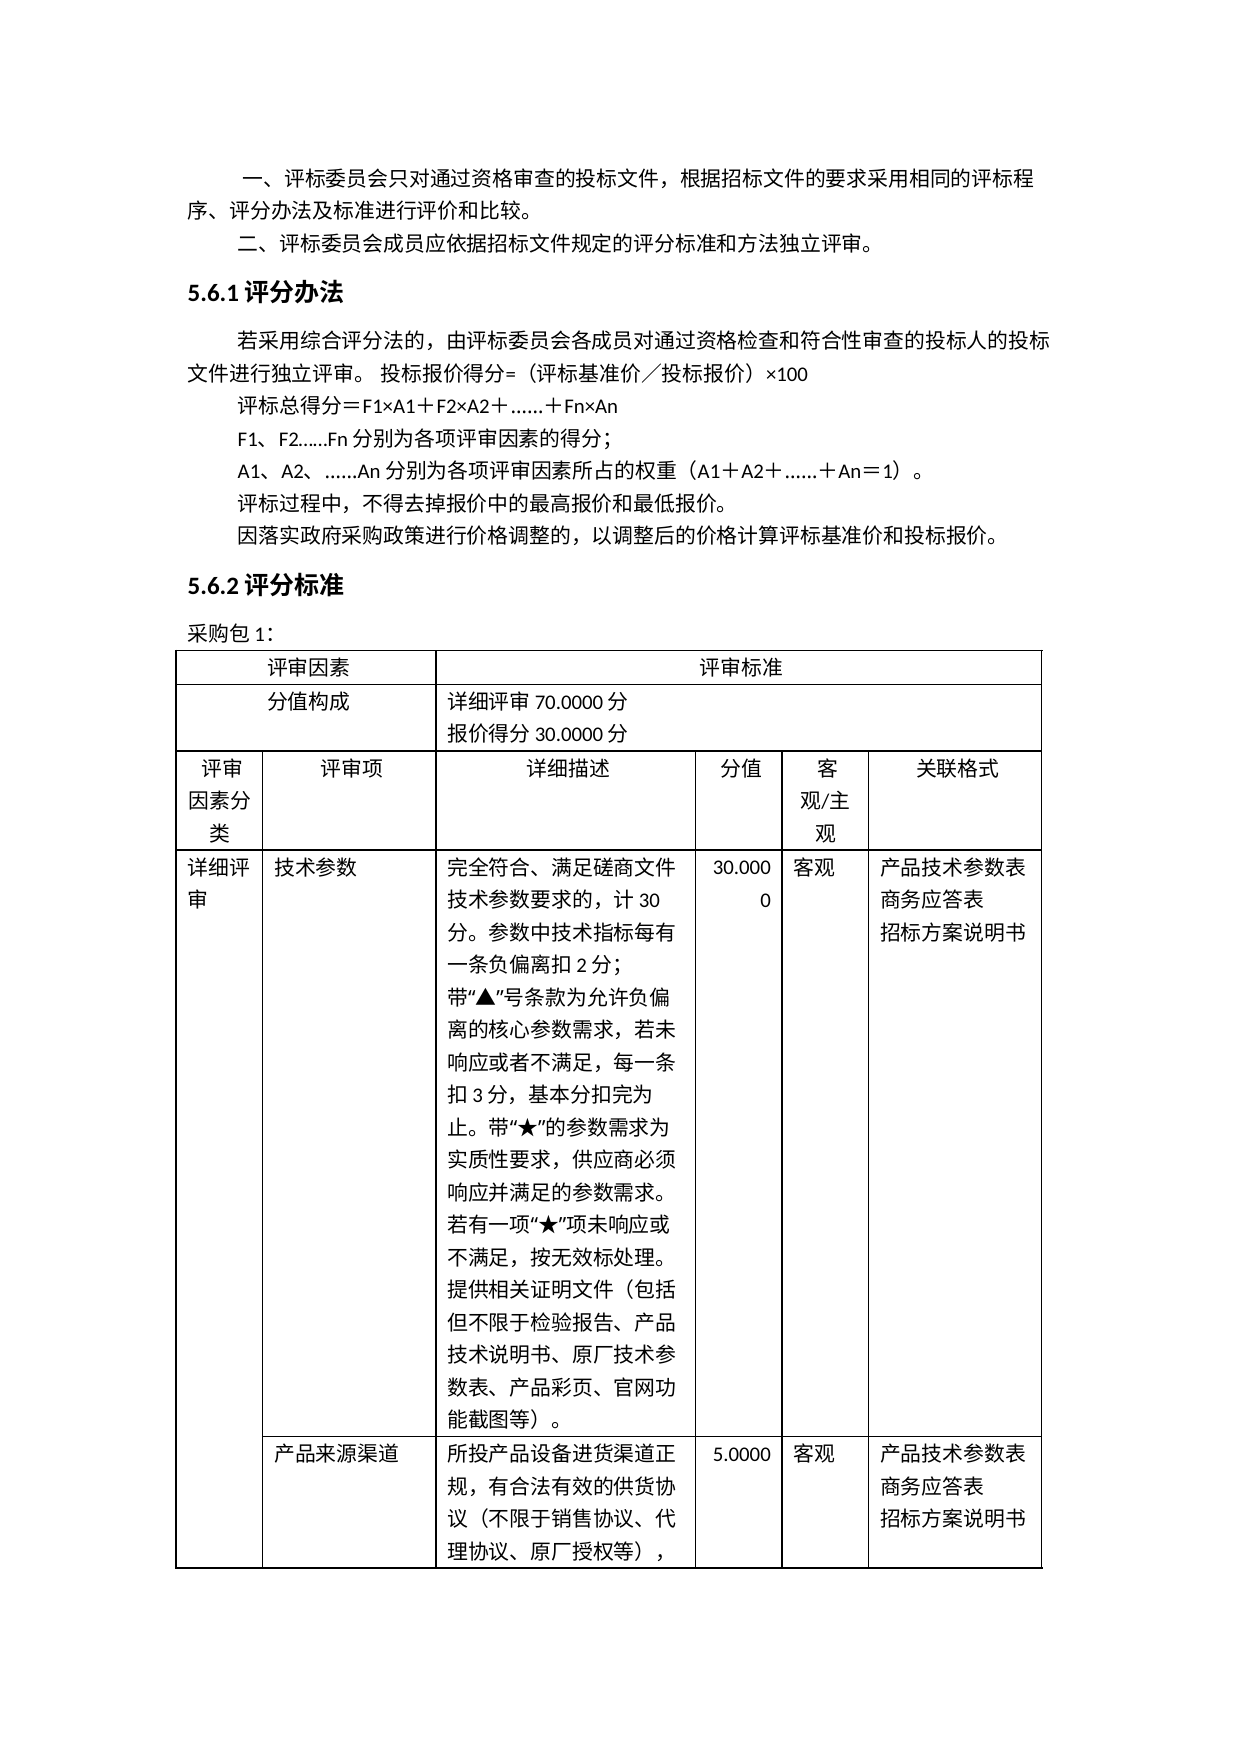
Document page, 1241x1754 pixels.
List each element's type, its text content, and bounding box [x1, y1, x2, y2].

table_cell 产品技术参数表 商务应答表 招标方案说明书 [869, 851, 1041, 1436]
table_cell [437, 1437, 695, 1567]
table_cell 客观 [783, 851, 868, 1436]
table_cell 详细描述 [437, 752, 695, 849]
table_header 评审标准 [437, 651, 1041, 683]
table_cell 30.0000 [696, 851, 781, 1436]
text 评标总得分＝F1×A1＋F2×A2＋……＋Fn×An [187, 389, 1053, 422]
text 5.6.2评分标准 [187, 552, 1053, 617]
text F1、F2……Fn分别为各项评审因素的得分； [187, 422, 1053, 454]
table_cell 详细评审 [177, 851, 262, 1567]
text 5.6.1评分办法 [187, 259, 1053, 324]
table_cell 产品来源渠道 [263, 1437, 435, 1567]
table_cell 评审项 [263, 752, 435, 849]
text A1、A2、……An 分别为各项评审因素所占的权重（A1＋A2＋……＋An＝1）。 [187, 454, 1053, 487]
text 因落实政府采购政策进行价格调整的，以调整后的价格计算评标基准价和投标报价。 [187, 519, 1053, 552]
table_cell 技术参数 [263, 851, 435, 1436]
text 采购包1： [187, 617, 1053, 649]
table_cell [869, 1437, 1041, 1567]
text 若采用综合评分法的，由评标委员会各成员对通过资格检查和符合性审查的投标人的投标文件进行独立评审。 投标报价得分=（评标基准价／投标报价）×100 [187, 324, 1053, 389]
table_cell 详细评审70.0000分 报价得分30.0000分 [437, 685, 1041, 750]
table_cell 分值 [696, 752, 781, 849]
text 一、评标委员会只对通过资格审查的投标文件，根据招标文件的要求采用相同的评标程序、评分办法及标准进行评价和比较。 [187, 162, 1053, 227]
table_cell 完全符合、满足磋商文件技术参数要求的，计30分。参数中技术指标每有一条负偏离扣2分；带“▲”号条款为允许负偏离的核心参数需求，若未响应或者不满足，每一条扣3分，基本分扣完为止。带“★”的参数需求为实质性要求，供应商必须响应并满足的参数需求。若有一项“★”项未响应或不满足，按无效标处理。 提供相关证明文件（包括但不限于检验报告、产品技术说明书、原厂技术参数表、产品彩页、官网功能截图等）。 [437, 851, 695, 1436]
table_cell 5.0000 [696, 1437, 781, 1567]
text 二、评标委员会成员应依据招标文件规定的评分标准和方法独立评审。 [187, 227, 1053, 259]
table_cell 分值构成 [177, 685, 435, 750]
table_header 评审因素 [177, 651, 435, 683]
table_cell 客观 [783, 1437, 868, 1567]
table_cell 关联格式 [869, 752, 1041, 849]
text 评标过程中，不得去掉报价中的最高报价和最低报价。 [187, 487, 1053, 519]
table_cell 评审因素分类 [177, 752, 262, 849]
table_cell 客观/主观 [783, 752, 868, 849]
